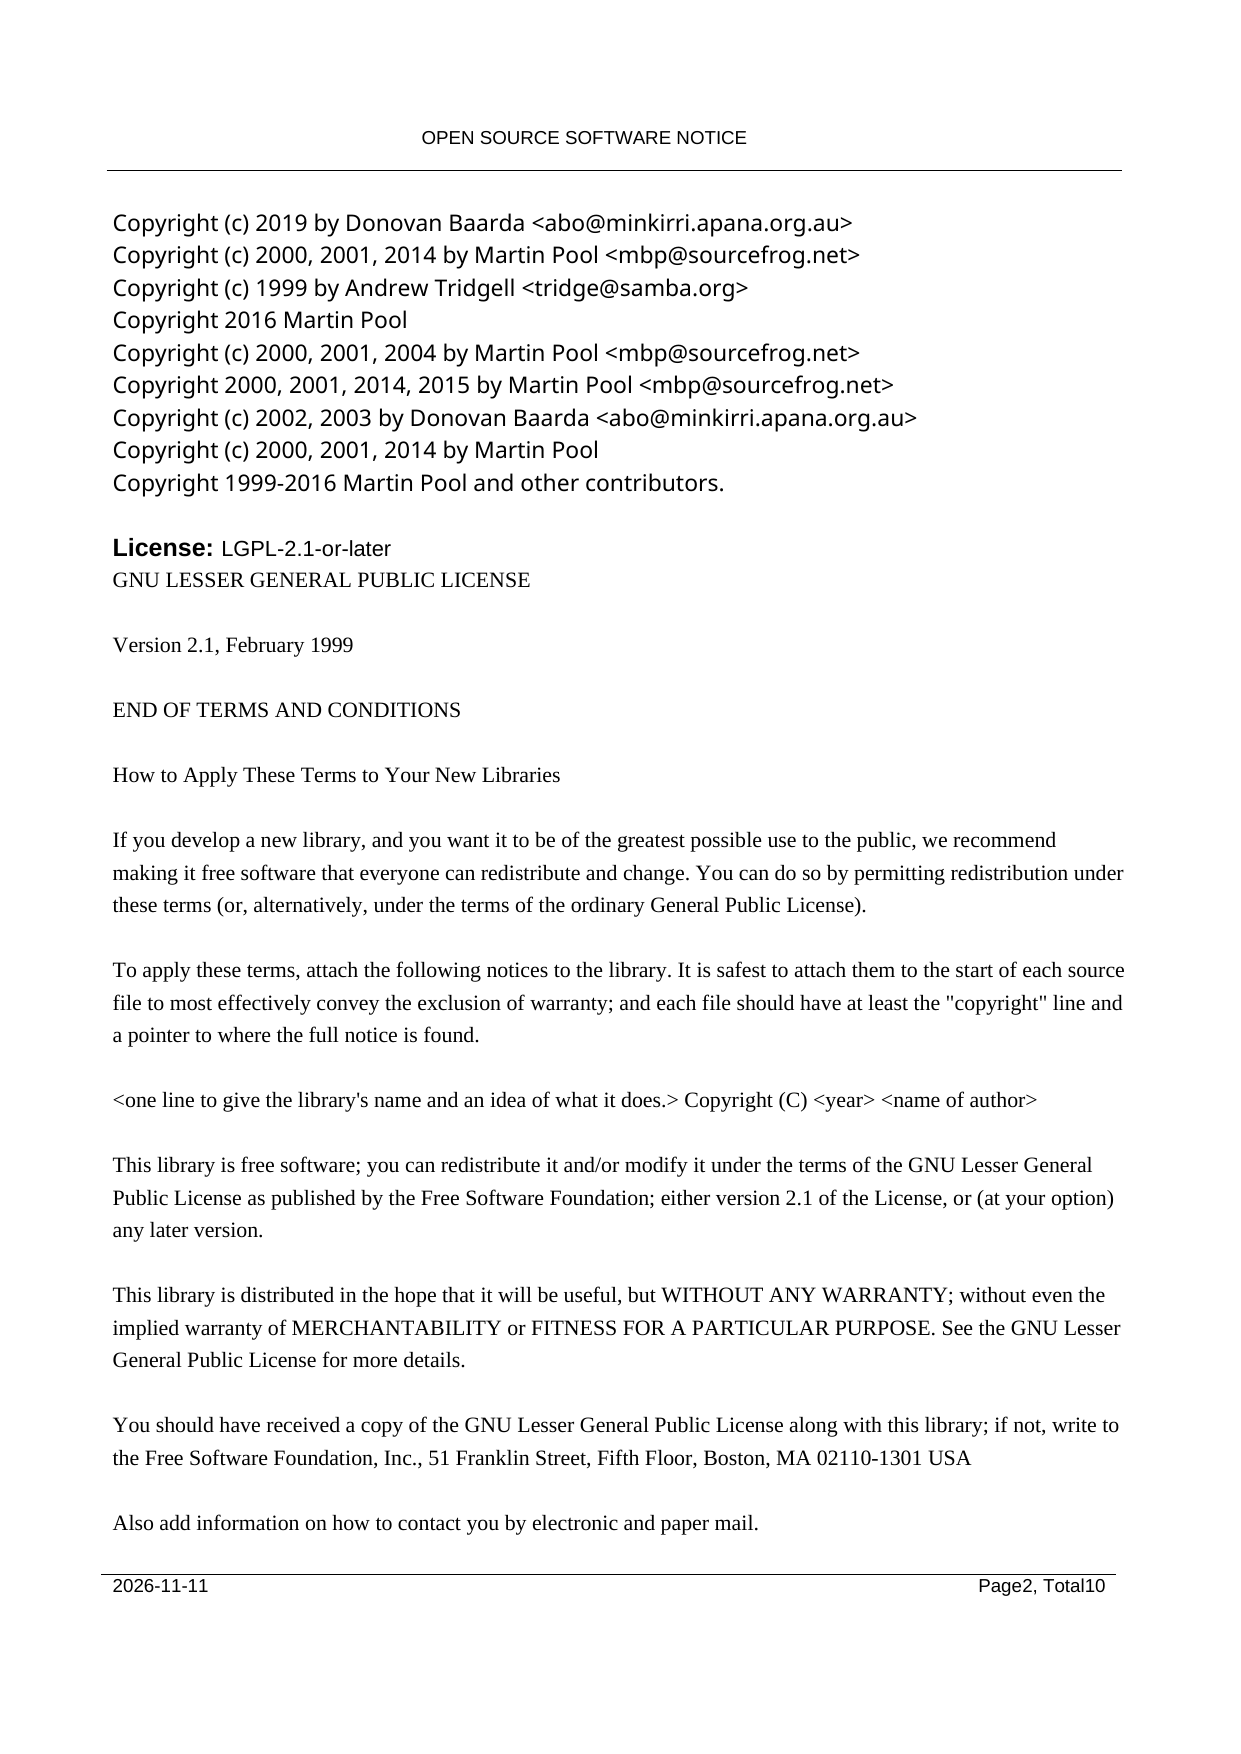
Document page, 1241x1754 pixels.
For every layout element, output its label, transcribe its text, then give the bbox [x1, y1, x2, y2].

text License: LGPL-2.1-or-later [112, 531, 1128, 564]
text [112, 206, 1128, 531]
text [112, 564, 1128, 1539]
